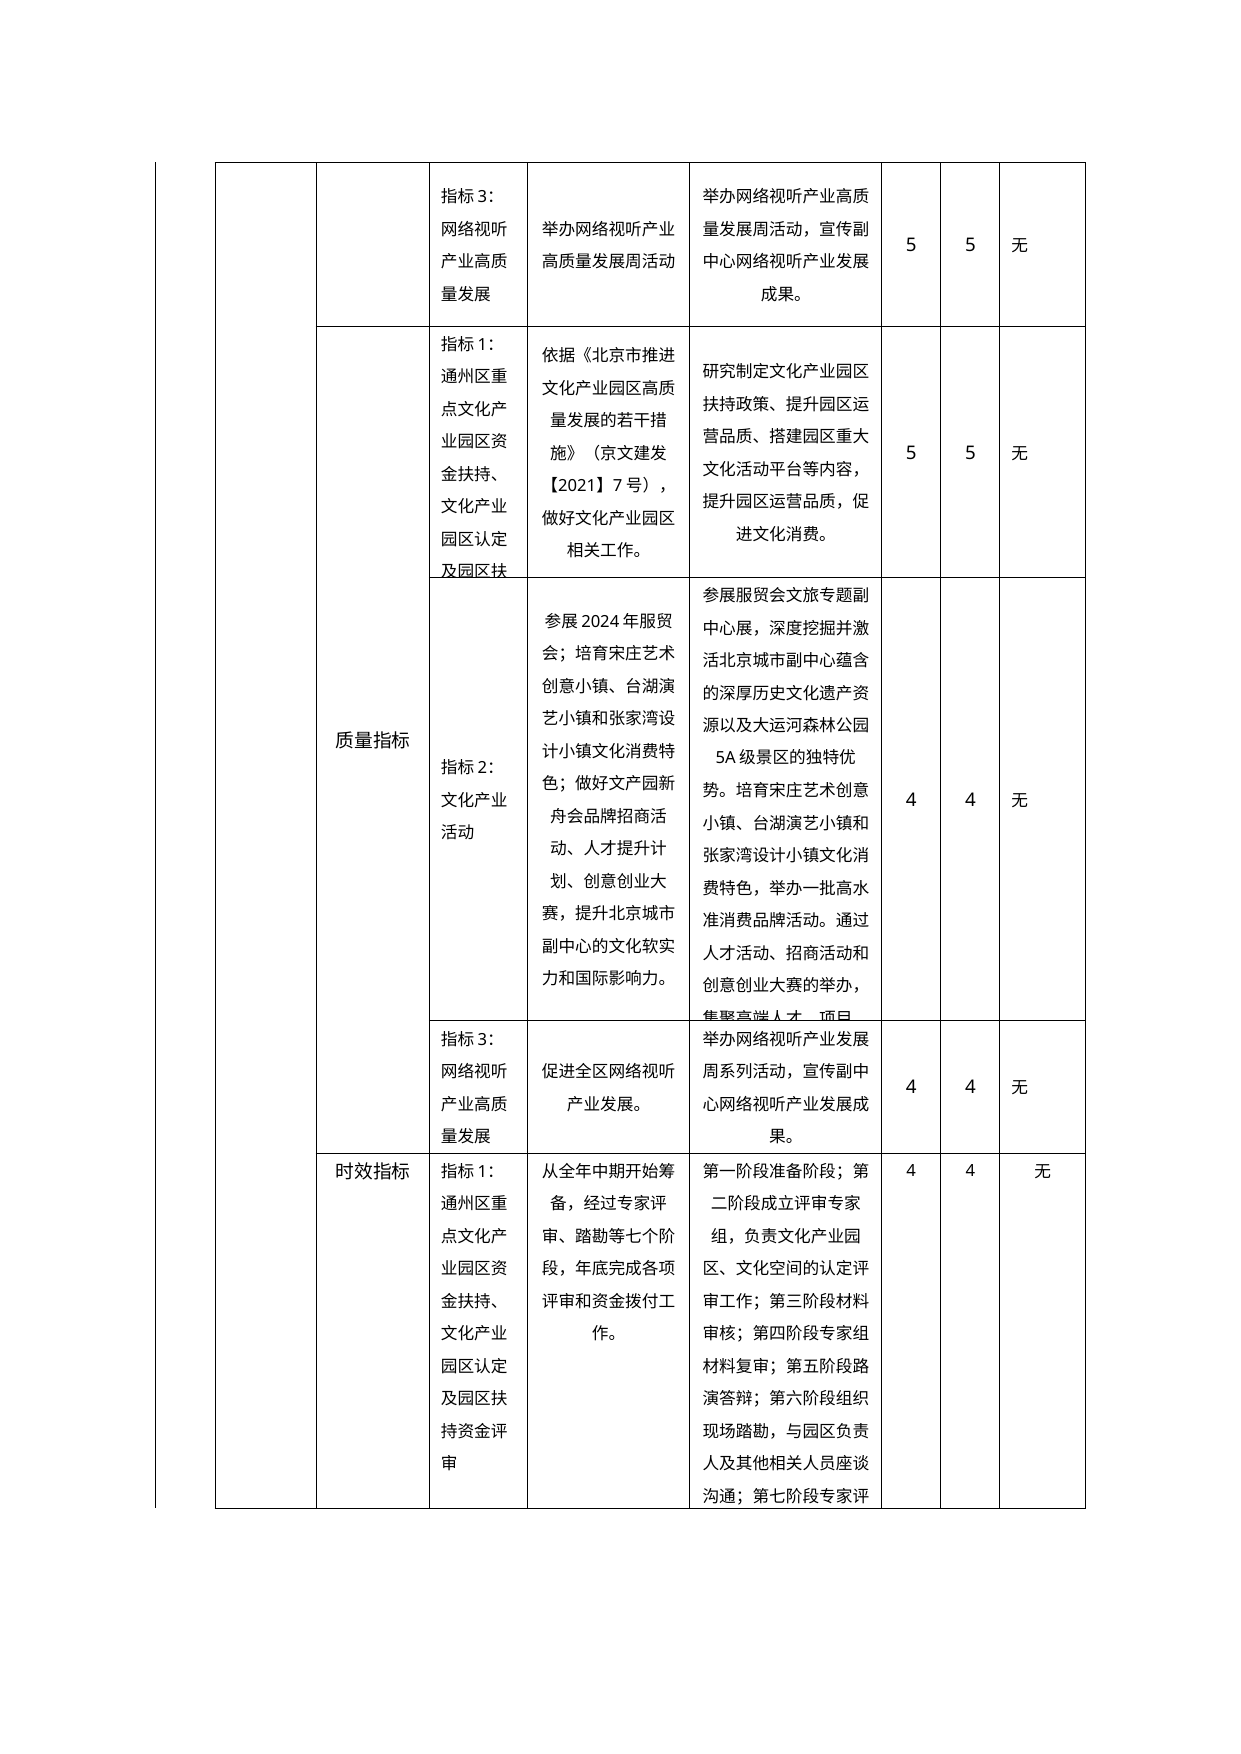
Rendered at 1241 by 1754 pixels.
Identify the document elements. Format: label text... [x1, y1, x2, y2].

table_cell 指标1：通州区重点文化产业园区资金扶持、文化产业园区认定及园区扶持资金评审 [430, 1154, 527, 1508]
table_cell 研究制定文化产业园区扶持政策、提升园区运营品质、搭建园区重大文化活动平台等内容，提升园区运营品质，促进文化消费。 [690, 327, 881, 577]
table_cell 5 [882, 327, 940, 577]
table_cell 4 [882, 1021, 940, 1153]
table_cell 4 [882, 1154, 940, 1508]
table_cell 5 [941, 163, 999, 326]
table_cell 举办网络视听产业高质量发展周活动，宣传副中心网络视听产业发展成果。 [690, 163, 881, 326]
table_cell 指标3：网络视听产业高质量发展 [430, 1021, 527, 1153]
table_cell 指标2：文化产业活动 [430, 578, 527, 1019]
table_cell 促进全区网络视听产业发展。 [528, 1021, 689, 1153]
table_cell 4 [941, 1154, 999, 1508]
table_cell 指标3：网络视听产业高质量发展 [430, 163, 527, 326]
table_cell 5 [941, 327, 999, 577]
table_cell 质量指标 [317, 327, 429, 1153]
table_cell 无 [1000, 327, 1085, 577]
table_cell 举办网络视听产业发展周系列活动，宣传副中心网络视听产业发展成果。 [690, 1021, 881, 1153]
table_cell 从全年中期开始筹备，经过专家评审、踏勘等七个阶段，年底完成各项评审和资金拨付工作。 [528, 1154, 689, 1508]
table_cell 指标1：通州区重点文化产业园区资金扶持、文化产业园区认定及园区扶持资金评审 [430, 327, 527, 577]
table_cell 4 [882, 578, 940, 1019]
table_cell 参展2024年服贸会；培育宋庄艺术创意小镇、台湖演艺小镇和张家湾设计小镇文化消费特色；做好文产园新舟会品牌招商活动、人才提升计划、创意创业大赛，提升北京城市副中心的文化软实力和国际影响力。 [528, 578, 689, 1019]
table_cell 4 [941, 578, 999, 1019]
table_cell 时效指标 [317, 1154, 429, 1508]
table_cell 无 [1000, 1154, 1085, 1508]
table_cell 无 [1000, 578, 1085, 1019]
table_cell 4 [941, 1021, 999, 1153]
table_cell 无 [1000, 163, 1085, 326]
table_cell 参展服贸会文旅专题副中心展，深度挖掘并激活北京城市副中心蕴含的深厚历史文化遗产资源以及大运河森林公园5A级景区的独特优势。培育宋庄艺术创意小镇、台湖演艺小镇和张家湾设计小镇文化消费特色，举办一批高水准消费品牌活动。通过人才活动、招商活动和创意创业大赛的举办，集聚高端人才、项目、资本等资源，进一步加快优质文化产业资源集聚。 [690, 578, 881, 1019]
table_cell 无 [1000, 1021, 1085, 1153]
table_cell 举办网络视听产业高质量发展周活动 [528, 163, 689, 326]
table_cell 依据《北京市推进文化产业园区高质量发展的若干措施》（京文建发【2021】7号），做好文化产业园区相关工作。 [528, 327, 689, 577]
table_cell 5 [882, 163, 940, 326]
table_cell 第一阶段准备阶段；第二阶段成立评审专家组，负责文化产业园区、文化空间的认定评审工作；第三阶段材料审核；第四阶段专家组材料复审；第五阶段路演答辩；第六阶段组织现场踏勘，与园区负责人及其他相关人员座谈沟通；第七阶段专家评审,对各园区及空间进行评审并打分确认最终园区认定名单及扶持名单。 [690, 1154, 881, 1508]
